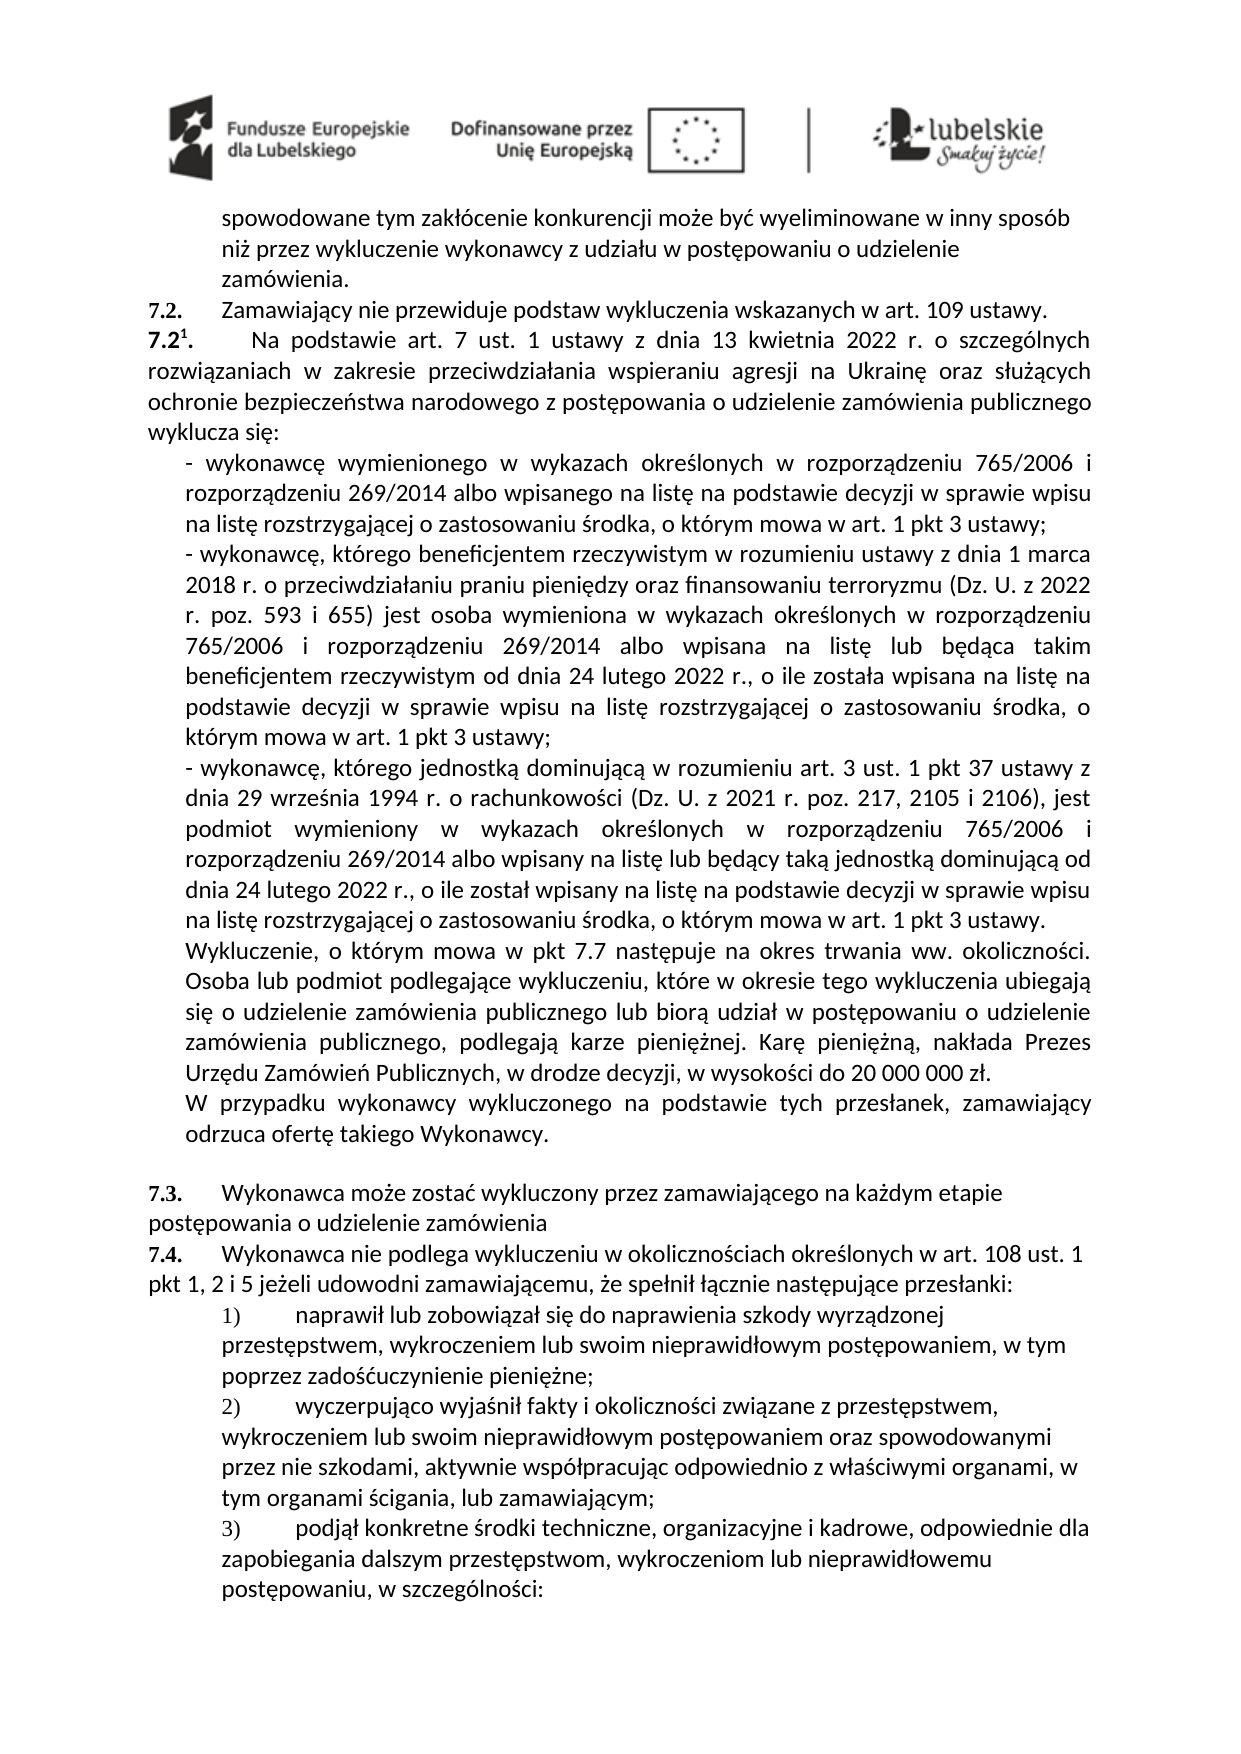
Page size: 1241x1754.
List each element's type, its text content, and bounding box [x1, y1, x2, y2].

list Wykluczenie, o którym mowa w pkt 7.7 następuje na okres trwania ww. okoliczności. Osoba lub podmiot podlegające wykluczeniu, które w okresie tego wykluczenia ubiegają się o udzielenie zamówienia publicznego lub biorą udział w postępowaniu o udzielenie zamówienia publicznego, podlegają karze pieniężnej. Karę pieniężną, nakłada Prezes Urzędu Zamówień Publicznych, w drodze decyzji, w wysokości do 20 000 000 zł. [185, 935, 1093, 1088]
list - wykonawcę, którego beneficjentem rzeczywistym w rozumieniu ustawy z dnia 1 marca 2018 r. o przeciwdziałaniu praniu pieniędzy oraz finansowaniu terroryzmu (Dz. U. z 2022 r. poz. 593 i 655) jest osoba wymieniona w wykazach określonych w rozporządzeniu 765/2006 i rozporządzeniu 269/2014 albo wpisana na listę lub będąca takim beneficjentem rzeczywistym od dnia 24 lutego 2022 r., o ile została wpisana na listę na podstawie decyzji w sprawie wpisu na listę rozstrzygającej o zastosowaniu środka, o którym mowa w art. 1 pkt 3 ustawy; [185, 538, 1093, 752]
list podjął konkretne środki techniczne, organizacyjne i kadrowe, odpowiednie dla zapobiegania dalszym przestępstwom, wykroczeniom lub nieprawidłowemu postępowaniu, w szczególności: [221, 1512, 1093, 1604]
picture [147, 73, 1066, 203]
list Zamawiający nie przewiduje podstaw wykluczenia wskazanych w art. 109 ustawy. [148, 294, 1093, 324]
list Wykonawca nie podlega wykluczeniu w okolicznościach określonych w art. 108 ust. 1 pkt 1, 2 i 5 jeżeli udowodni zamawiającemu, że spełnił łącznie następujące przesłanki: [148, 1238, 1093, 1299]
list - wykonawcę wymienionego w wykazach określonych w rozporządzeniu 765/2006 i rozporządzeniu 269/2014 albo wpisanego na listę na podstawie decyzji w sprawie wpisu na listę rozstrzygającej o zastosowaniu środka, o którym mowa w art. 1 pkt 3 ustawy; [185, 447, 1093, 538]
list W przypadku wykonawcy wykluczonego na podstawie tych przesłanek, zamawiający odrzuca ofertę takiego Wykonawcy. [185, 1088, 1093, 1149]
list Wykonawca może zostać wykluczony przez zamawiającego na każdym etapie postępowania o udzielenie zamówienia [148, 1177, 1093, 1238]
list naprawił lub zobowiązał się do naprawienia szkody wyrządzonej przestępstwem, wykroczeniem lub swoim nieprawidłowym postępowaniem, w tym poprzez zadośćuczynienie pieniężne; [221, 1299, 1093, 1390]
list wyczerpująco wyjaśnił fakty i okoliczności związane z przestępstwem, wykroczeniem lub swoim nieprawidłowym postępowaniem oraz spowodowanymi przez nie szkodami, aktywnie współpracując odpowiednio z właściwymi organami, w tym organami ścigania, lub zamawiającym; [221, 1390, 1093, 1512]
text 7.21. Na podstawie art. 7 ust. 1 ustawy z dnia 13 kwietnia 2022 r. o szczególnych rozwiązaniach w zakresie przeciwdziałania wspieraniu agresji na Ukrainę oraz służących ochronie bezpieczeństwa narodowego z postępowania o udzielenie zamówienia publicznego wyklucza się: [148, 324, 1093, 447]
list - wykonawcę, którego jednostką dominującą w rozumieniu art. 3 ust. 1 pkt 37 ustawy z dnia 29 września 1994 r. o rachunkowości (Dz. U. z 2021 r. poz. 217, 2105 i 2106), jest podmiot wymieniony w wykazach określonych w rozporządzeniu 765/2006 i rozporządzeniu 269/2014 albo wpisany na listę lub będący taką jednostką dominującą od dnia 24 lutego 2022 r., o ile został wpisany na listę na podstawie decyzji w sprawie wpisu na listę rozstrzygającej o zastosowaniu środka, o którym mowa w art. 1 pkt 3 ustawy. [185, 752, 1093, 935]
